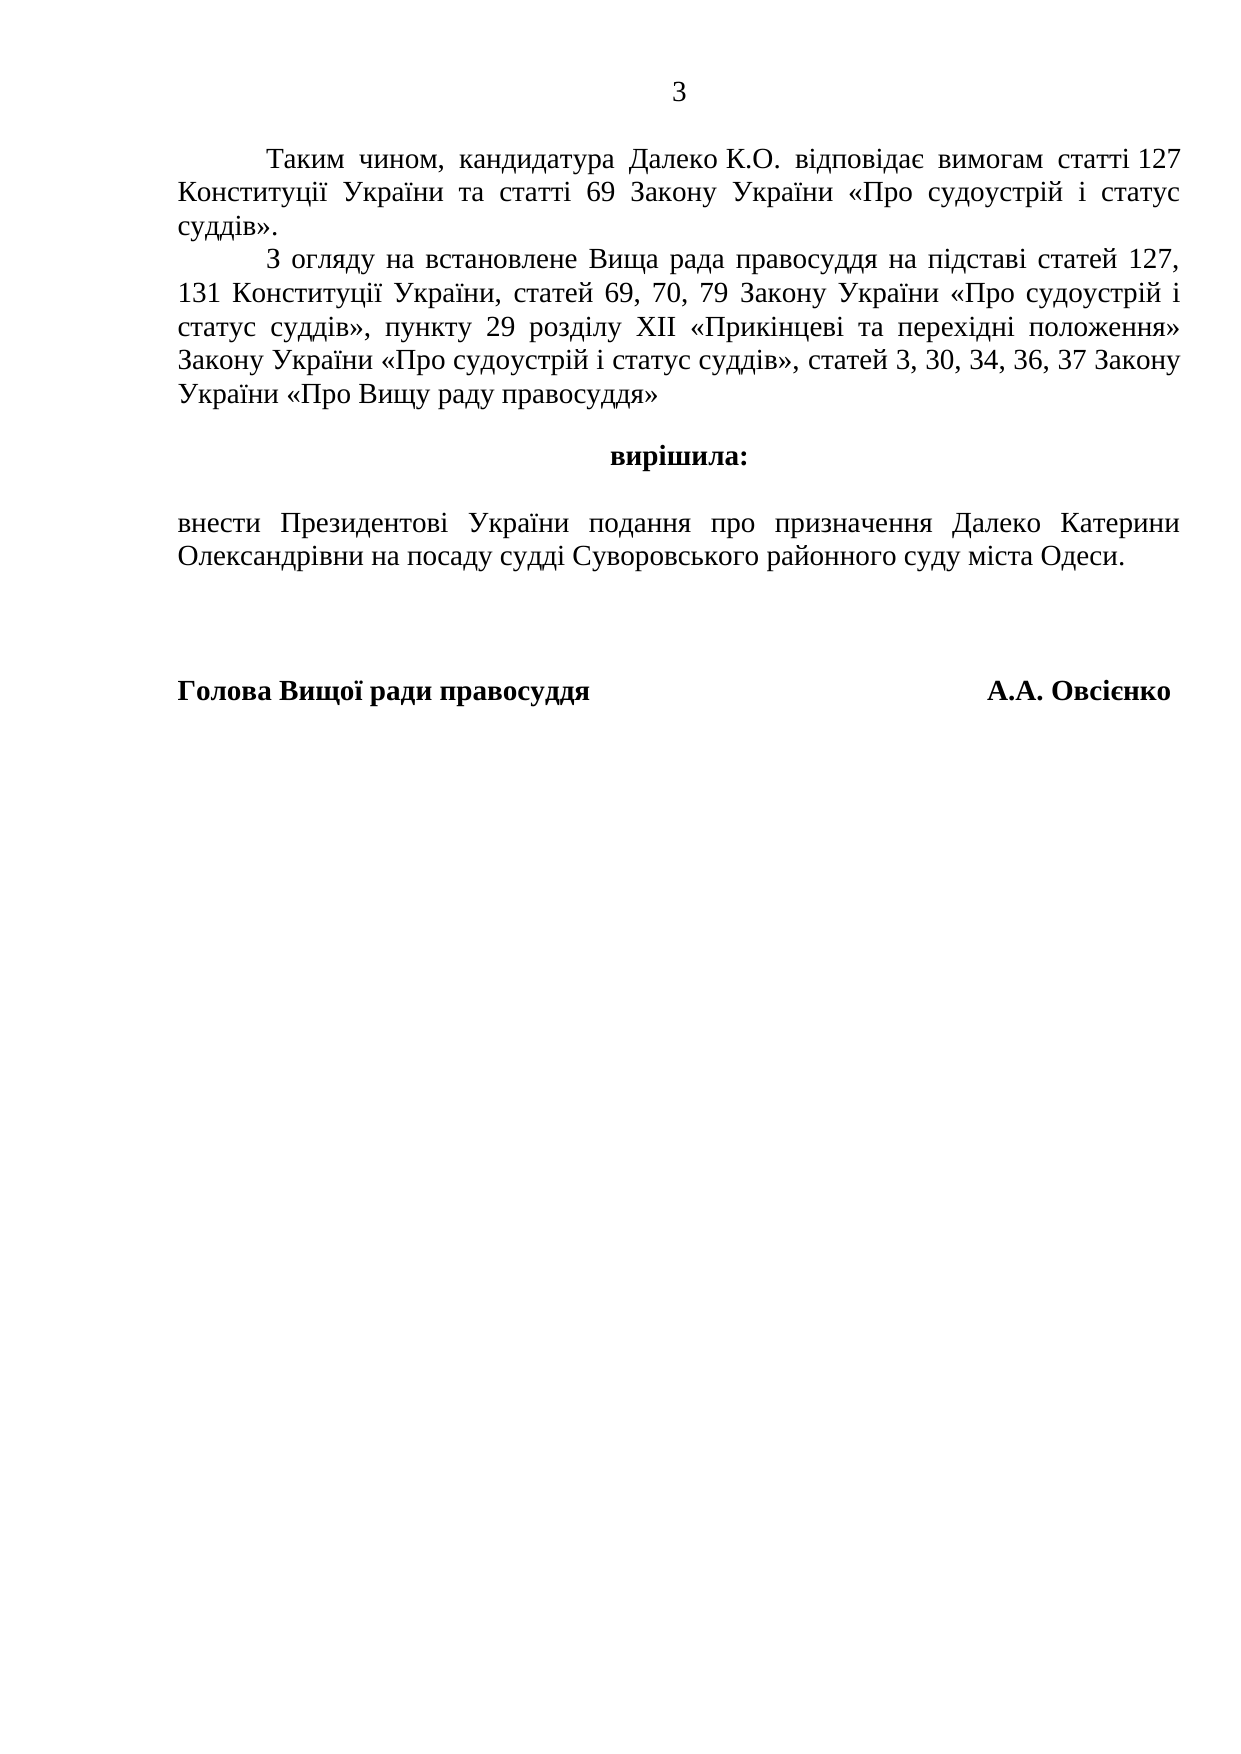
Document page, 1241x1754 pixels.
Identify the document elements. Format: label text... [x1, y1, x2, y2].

text Таким чином, кандидатура Далеко К.О. відповідає вимогам статті 127 Конституції України та статті 69 Закону України «Про судоустрій і статус суддів». [177, 141, 1181, 242]
text внести Президентові України подання про призначення Далеко Катерини Олександрівни на посаду судді Суворовського районного суду міста Одеси. [177, 505, 1181, 572]
text З огляду на встановлене Вища рада правосуддя на підставі статей 127, 131 Конституції України, статей 69, 70, 79 Закону України «Про судоустрій і статус суддів», пункту 29 розділу ХІІ «Прикінцеві та перехідні положення» Закону України «Про судоустрій і статус суддів», статей 3, 30, 34, 36, 37 Закону України «Про Вищу раду правосуддя» [177, 242, 1181, 409]
text вирішила: [177, 438, 1181, 471]
text Голова Вищої ради правосуддя А.А. Овсієнко [177, 673, 1181, 706]
